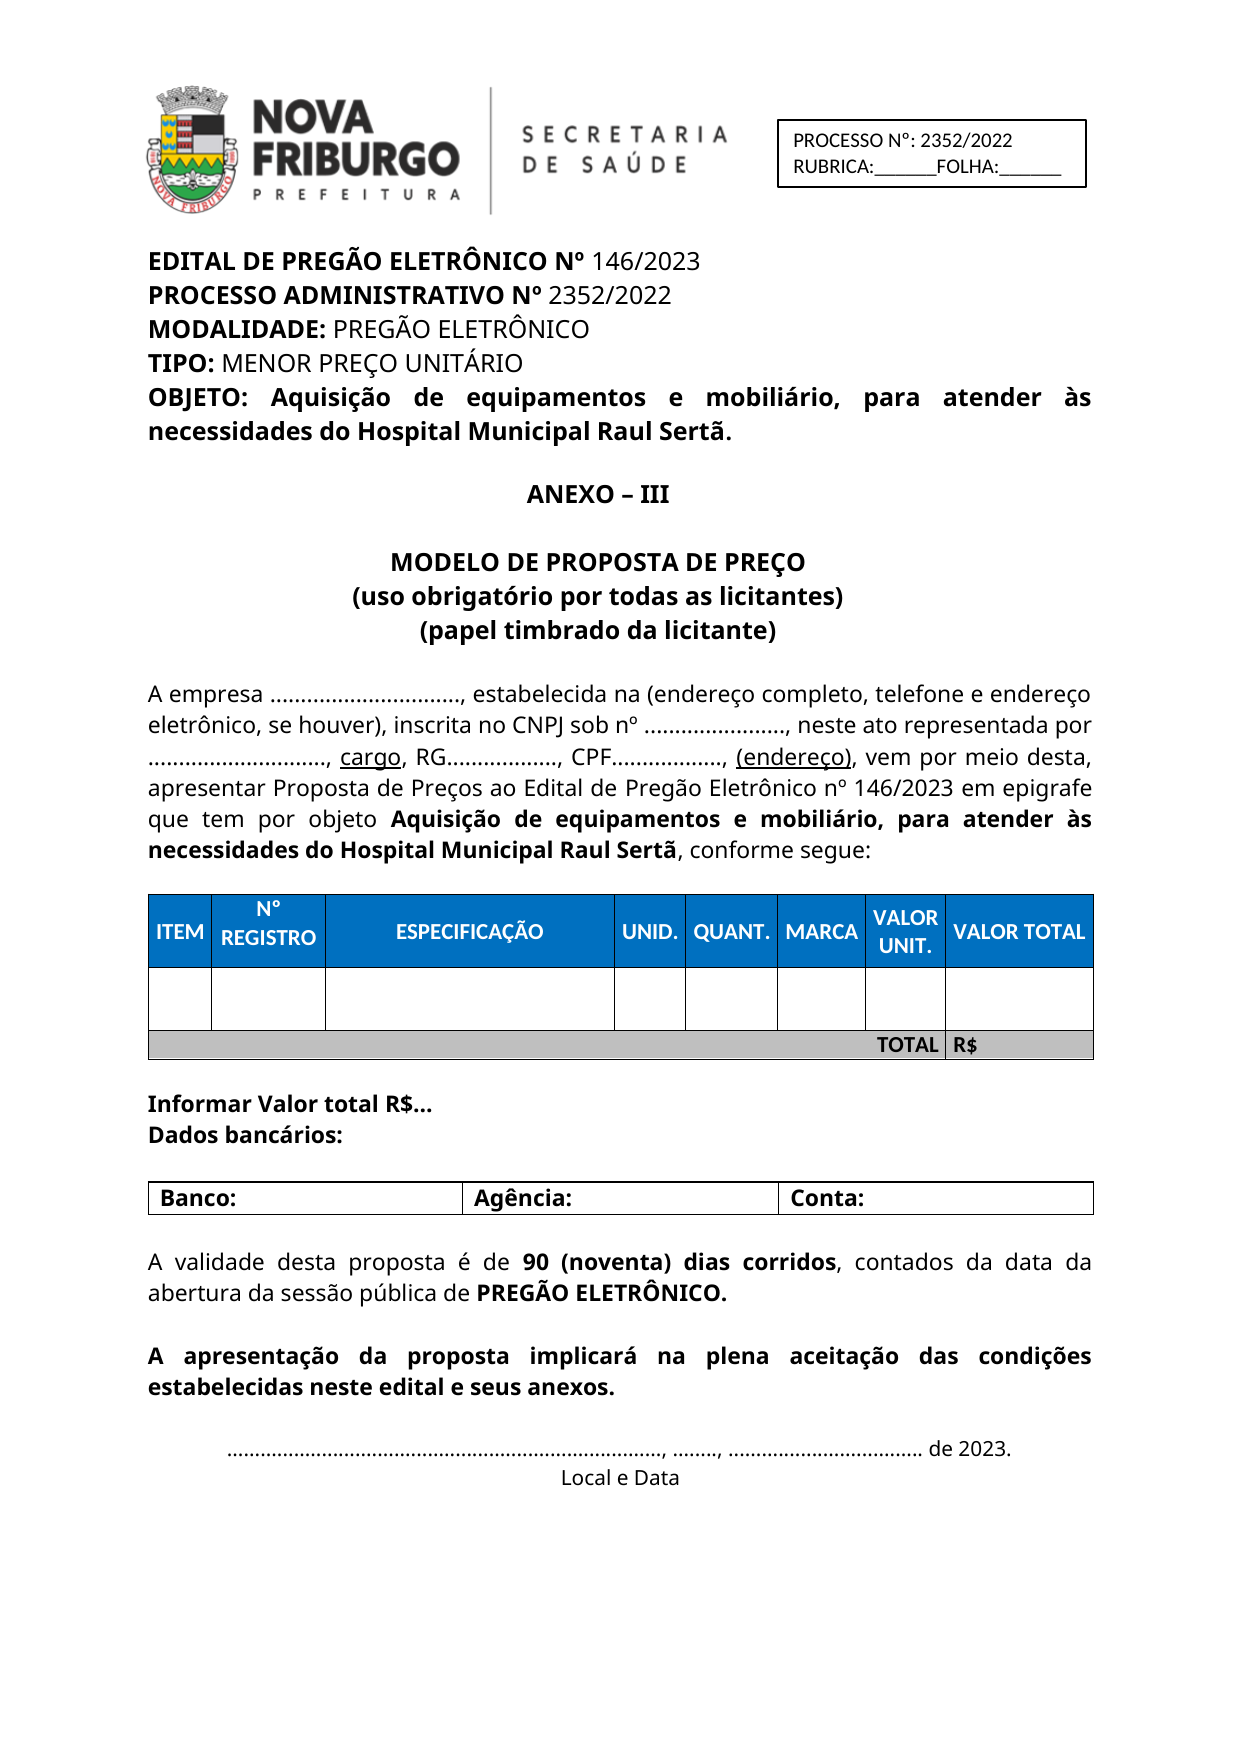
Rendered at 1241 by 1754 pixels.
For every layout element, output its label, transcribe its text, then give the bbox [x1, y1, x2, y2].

text Local e Data [148, 1463, 1092, 1492]
text MODALIDADE: PREGÃO ELETRÔNICO [148, 311, 1092, 346]
text A apresentação da proposta implicará na plena aceitação das condições estabelecidas neste edital e seus anexos. [148, 1340, 1092, 1402]
table_cell R$ [946, 1031, 1093, 1058]
table_header Conta: [779, 1183, 1093, 1214]
table_cell [866, 968, 945, 1029]
text OBJETO: Aquisição de equipamentos e mobiliário, para atender às necessidades do Hospital Municipal Raul Sertã. [148, 379, 1092, 448]
table_cell [778, 968, 865, 1029]
text .............................................................................., ........, ................................... de 2023. [148, 1433, 1092, 1463]
text ANEXO – III [103, 476, 1092, 511]
table_header Nº REGISTRO [212, 895, 325, 967]
list A empresa ..............................., estabelecida na (endereço completo, telefone e endereço eletrônico, se houver), inscrita no CNPJ sob nº ......................., neste ato representada por ............................., cargo, RG.................., CPF.................., (endereço), vem por meio desta, apresentar Proposta de Preços ao Edital de Pregão Eletrônico nº 146/2023 em epigrafe que tem por objeto Aquisição de equipamentos e mobiliário, para atender às necessidades do Hospital Municipal Raul Sertã, conforme segue: [148, 678, 1092, 866]
picture [134, 75, 744, 229]
table_cell [615, 968, 685, 1029]
table_header VALOR UNIT. [866, 895, 945, 967]
table_cell [946, 968, 1093, 1029]
text PROCESSO ADMINISTRATIVO Nº 2352/2022 [148, 277, 1092, 311]
table_header QUANT. [686, 895, 777, 967]
text Modelo de proposta DE PREÇO [103, 544, 1092, 579]
table_header VALOR TOTAL [946, 895, 1093, 967]
table_header ESPECIFICAÇÃO [326, 895, 614, 967]
table_header UNID. [615, 895, 685, 967]
table_cell [212, 968, 325, 1029]
table_header ITEM [149, 895, 211, 967]
text Informar Valor total R$... [148, 1088, 1092, 1119]
table_header Banco: [149, 1183, 462, 1214]
table_cell [326, 968, 614, 1029]
table_cell [149, 968, 211, 1029]
table_cell TOTAL [149, 1031, 945, 1058]
text (uso obrigatório por todas as licitantes) [103, 579, 1092, 613]
table_header MARCA [778, 895, 865, 967]
table_cell [686, 968, 777, 1029]
text (papel timbrado da licitante) [103, 613, 1092, 647]
text A validade desta proposta é de 90 (noventa) dias corridos, contados da data da abertura da sessão pública de PREGÃO ELETRÔNICO. [148, 1246, 1092, 1308]
text TIPO: MENOR PREÇO UNITÁRIO [148, 346, 1092, 379]
table_header Agência: [463, 1183, 778, 1214]
text Dados bancários: [148, 1119, 1092, 1150]
text EDITAL DE PREGÃO ELETRÔNICO Nº 146/2023 [148, 243, 1092, 277]
